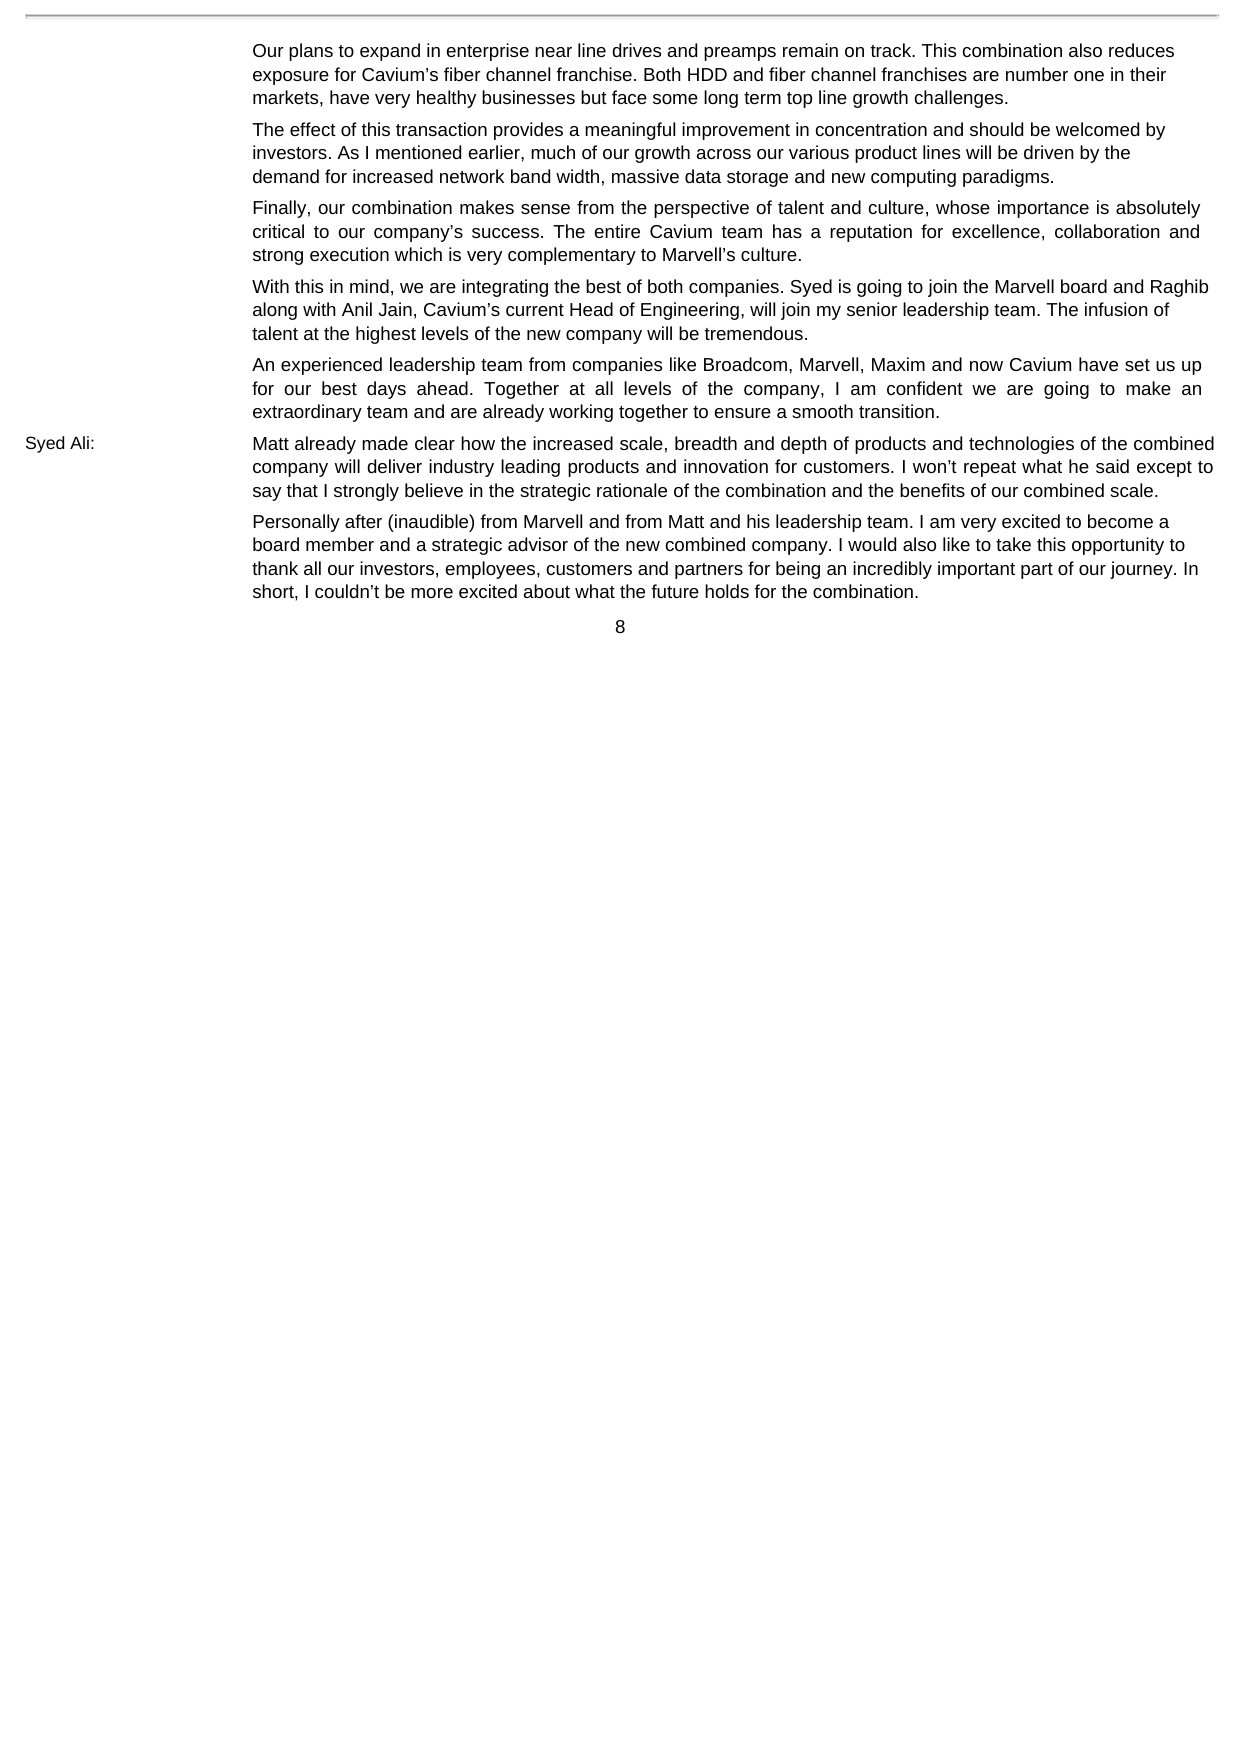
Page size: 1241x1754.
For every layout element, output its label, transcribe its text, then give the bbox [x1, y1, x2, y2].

text Personally after (inaudible) from Marvell and from Matt and his leadership team. I am very excited to become a board member and a strategic advisor of the new combined company. I would also like to take this opportunity to thank all our investors, employees, customers and partners for being an incredibly important part of our journey. In short, I couldn’t be more excited about what the future holds for the combination. [252, 511, 1207, 602]
text Matt already made clear how the increased scale, breadth and depth of products and technologies of the combined company will deliver industry leading products and innovation for customers. I won’t repeat what he said except to say that I strongly believe in the strategic rationale of the combination and the benefits of our combined scale. [252, 432, 1215, 501]
text Finally, our combination makes sense from the perspective of talent and culture, whose importance is absolutely critical to our company’s success. The entire Cavium team has a reputation for excellence, collaboration and strong execution which is very complementary to Marvell’s culture. [252, 197, 1201, 266]
text The effect of this transaction provides a meaningful improvement in concentration and should be welcomed by investors. As I mentioned earlier, much of our growth across our various product lines will be driven by the demand for increased network band width, massive data storage and new computing paradigms. [252, 118, 1199, 187]
text 8 [25, 616, 1215, 638]
text Syed Ali: [25, 432, 177, 453]
text An experienced leadership team from companies like Broadcom, Marvell, Maxim and now Cavium have set us up for our best days ahead. Together at all levels of the company, I am confident we are going to make an extraordinary team and are already working together to ensure a smooth transition. [252, 354, 1203, 423]
text With this in mind, we are integrating the best of both companies. Syed is going to join the Marvell board and Raghib along with Anil Jain, Cavium’s current Head of Engineering, will join my senior leadership team. The infusion of talent at the highest levels of the new company will be tremendous. [252, 275, 1213, 344]
text Our plans to expand in enterprise near line drives and preamps remain on track. This combination also reduces exposure for Cavium’s fiber channel franchise. Both HDD and fiber channel franchises are number one in their markets, have very healthy businesses but face some long term top line growth challenges. [252, 40, 1194, 109]
picture [23, 14, 1220, 21]
